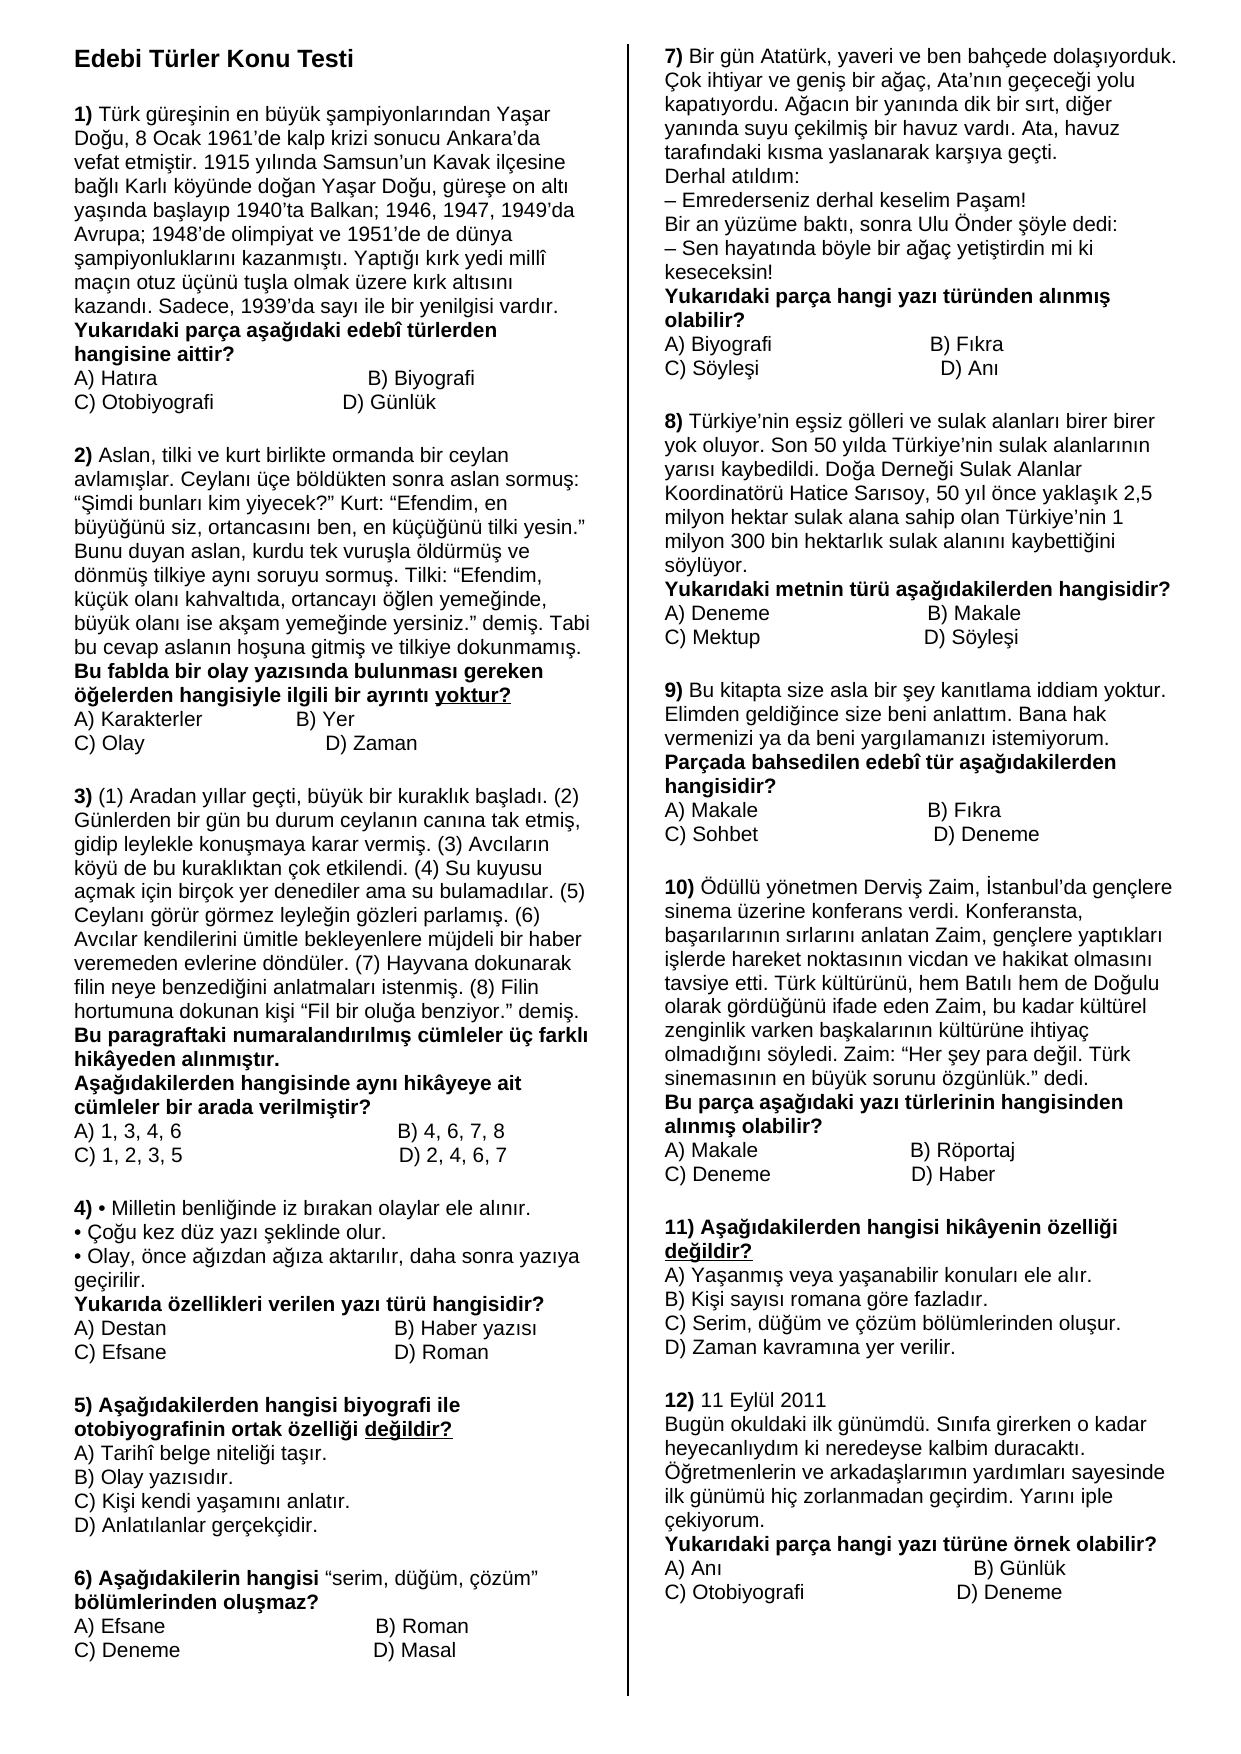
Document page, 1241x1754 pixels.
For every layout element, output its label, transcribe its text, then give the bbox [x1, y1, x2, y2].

text 12) 11 Eylül 2011 Bugün okuldaki ilk günümdü. Sınıfa girerken o kadar heyecanlıydım ki neredeyse kalbim duracaktı. Öğretmenlerin ve arkadaşlarımın yardımları sayesinde ilk günümü hiç zorlanmadan geçirdim. Yarını iple çekiyorum. Yukarıdaki parça hangi yazı türüne örnek olabilir? A) Anı B) Günlük C) Otobiyografi D) Deneme [664, 1388, 1181, 1604]
text 3) (1) Aradan yıllar geçti, büyük bir kuraklık başladı. (2) Günlerden bir gün bu durum ceylanın canına tak etmiş, gidip leylekle konuşmaya karar vermiş. (3) Avcıların köyü de bu kuraklıktan çok etkilendi. (4) Su kuyusu açmak için birçok yer denediler ama su bulamadılar. (5) Ceylanı görür görmez leyleğin gözleri parlamış. (6) Avcılar kendilerini ümitle bekleyenlere müjdeli bir haber veremeden evlerine döndüler. (7) Hayvana dokunarak filin neye benzediğini anlatmaları istenmiş. (8) Filin hortumuna dokunan kişi “Fil bir oluğa benziyor.” demiş. Bu paragraftaki numaralandırılmış cümleler üç farklı hikâyeden alınmıştır. Aşağıdakilerden hangisinde aynı hikâyeye ait cümleler bir arada verilmiştir? A) 1, 3, 4, 6 B) 4, 6, 7, 8 C) 1, 2, 3, 5 D) 2, 4, 6, 7 [74, 783, 591, 1167]
text 4) • Milletin benliğinde iz bırakan olaylar ele alınır. • Çoğu kez düz yazı şeklinde olur. • Olay, önce ağızdan ağıza aktarılır, daha sonra yazıya geçirilir. Yukarıda özellikleri verilen yazı türü hangisidir? A) Destan B) Haber yazısı C) Efsane D) Roman [74, 1196, 591, 1364]
text 1) Türk güreşinin en büyük şampiyonlarından Yaşar Doğu, 8 Ocak 1961’de kalp krizi sonucu Ankara’da vefat etmiştir. 1915 yılında Samsun’un Kavak ilçesine bağlı Karlı köyünde doğan Yaşar Doğu, güreşe on altı yaşında başlayıp 1940’ta Balkan; 1946, 1947, 1949’da Avrupa; 1948’de olimpiyat ve 1951’de de dünya şampiyonluklarını kazanmıştı. Yaptığı kırk yedi millî maçın otuz üçünü tuşla olmak üzere kırk altısını kazandı. Sadece, 1939’da sayı ile bir yenilgisi vardır. Yukarıdaki parça aşağıdaki edebî türlerden hangisine aittir? A) Hatıra B) Biyografi C) Otobiyografi D) Günlük [74, 102, 591, 414]
text Edebi Türler Konu Testi [74, 44, 591, 73]
text 10) Ödüllü yönetmen Derviş Zaim, İstanbul’da gençlere sinema üzerine konferans verdi. Konferansta, başarılarının sırlarını anlatan Zaim, gençlere yaptıkları işlerde hareket noktasının vicdan ve hakikat olmasını tavsiye etti. Türk kültürünü, hem Batılı hem de Doğulu olarak gördüğünü ifade eden Zaim, bu kadar kültürel zenginlik varken başkalarının kültürüne ihtiyaç olmadığını söyledi. Zaim: “Her şey para değil. Türk sinemasının en büyük sorunu özgünlük.” dedi. Bu parça aşağıdaki yazı türlerinin hangisinden alınmış olabilir? A) Makale B) Röportaj C) Deneme D) Haber [664, 874, 1181, 1186]
text 8) Türkiye’nin eşsiz gölleri ve sulak alanları birer birer yok oluyor. Son 50 yılda Türkiye’nin sulak alanlarının yarısı kaybedildi. Doğa Derneği Sulak Alanlar Koordinatörü Hatice Sarısoy, 50 yıl önce yaklaşık 2,5 milyon hektar sulak alana sahip olan Türkiye’nin 1 milyon 300 bin hektarlık sulak alanını kaybettiğini söylüyor. Yukarıdaki metnin türü aşağıdakilerden hangisidir? A) Deneme B) Makale C) Mektup D) Söyleşi [664, 409, 1181, 648]
text 2) Aslan, tilki ve kurt birlikte ormanda bir ceylan avlamışlar. Ceylanı üçe böldükten sonra aslan sormuş: “Şimdi bunları kim yiyecek?” Kurt: “Efendim, en büyüğünü siz, ortancasını ben, en küçüğünü tilki yesin.” Bunu duyan aslan, kurdu tek vuruşla öldürmüş ve dönmüş tilkiye aynı soruyu sormuş. Tilki: “Efendim, küçük olanı kahvaltıda, ortancayı öğlen yemeğinde, büyük olanı ise akşam yemeğinde yersiniz.” demiş. Tabi bu cevap aslanın hoşuna gitmiş ve tilkiye dokunmamış. Bu fablda bir olay yazısında bulunması gereken öğelerden hangisiyle ilgili bir ayrıntı yoktur? A) Karakterler B) Yer C) Olay D) Zaman [74, 443, 591, 754]
text 5) Aşağıdakilerden hangisi biyografi ile otobiyografinin ortak özelliği değildir? A) Tarihî belge niteliği taşır. B) Olay yazısıdır. C) Kişi kendi yaşamını anlatır. D) Anlatılanlar gerçekçidir. [74, 1393, 591, 1537]
text 6) Aşağıdakilerin hangisi “serim, düğüm, çözüm” bölümlerinden oluşmaz? A) Efsane B) Roman C) Deneme D) Masal [74, 1566, 591, 1662]
text 9) Bu kitapta size asla bir şey kanıtlama iddiam yoktur. Elimden geldiğince size beni anlattım. Bana hak vermenizi ya da beni yargılamanızı istemiyorum. Parçada bahsedilen edebî tür aşağıdakilerden hangisidir? A) Makale B) Fıkra C) Sohbet D) Deneme [664, 678, 1181, 845]
text 7) Bir gün Atatürk, yaveri ve ben bahçede dolaşıyorduk. Çok ihtiyar ve geniş bir ağaç, Ata’nın geçeceği yolu kapatıyordu. Ağacın bir yanında dik bir sırt, diğer yanında suyu çekilmiş bir havuz vardı. Ata, havuz tarafındaki kısma yaslanarak karşıya geçti. Derhal atıldım: – Emrederseniz derhal keselim Paşam! Bir an yüzüme baktı, sonra Ulu Önder şöyle dedi: – Sen hayatında böyle bir ağaç yetiştirdin mi ki keseceksin! Yukarıdaki parça hangi yazı türünden alınmış olabilir? A) Biyografi B) Fıkra C) Söyleşi D) Anı [664, 44, 1181, 380]
text 11) Aşağıdakilerden hangisi hikâyenin özelliği değildir? A) Yaşanmış veya yaşanabilir konuları ele alır. B) Kişi sayısı romana göre fazladır. C) Serim, düğüm ve çözüm bölümlerinden oluşur. D) Zaman kavramına yer verilir. [664, 1215, 1181, 1359]
